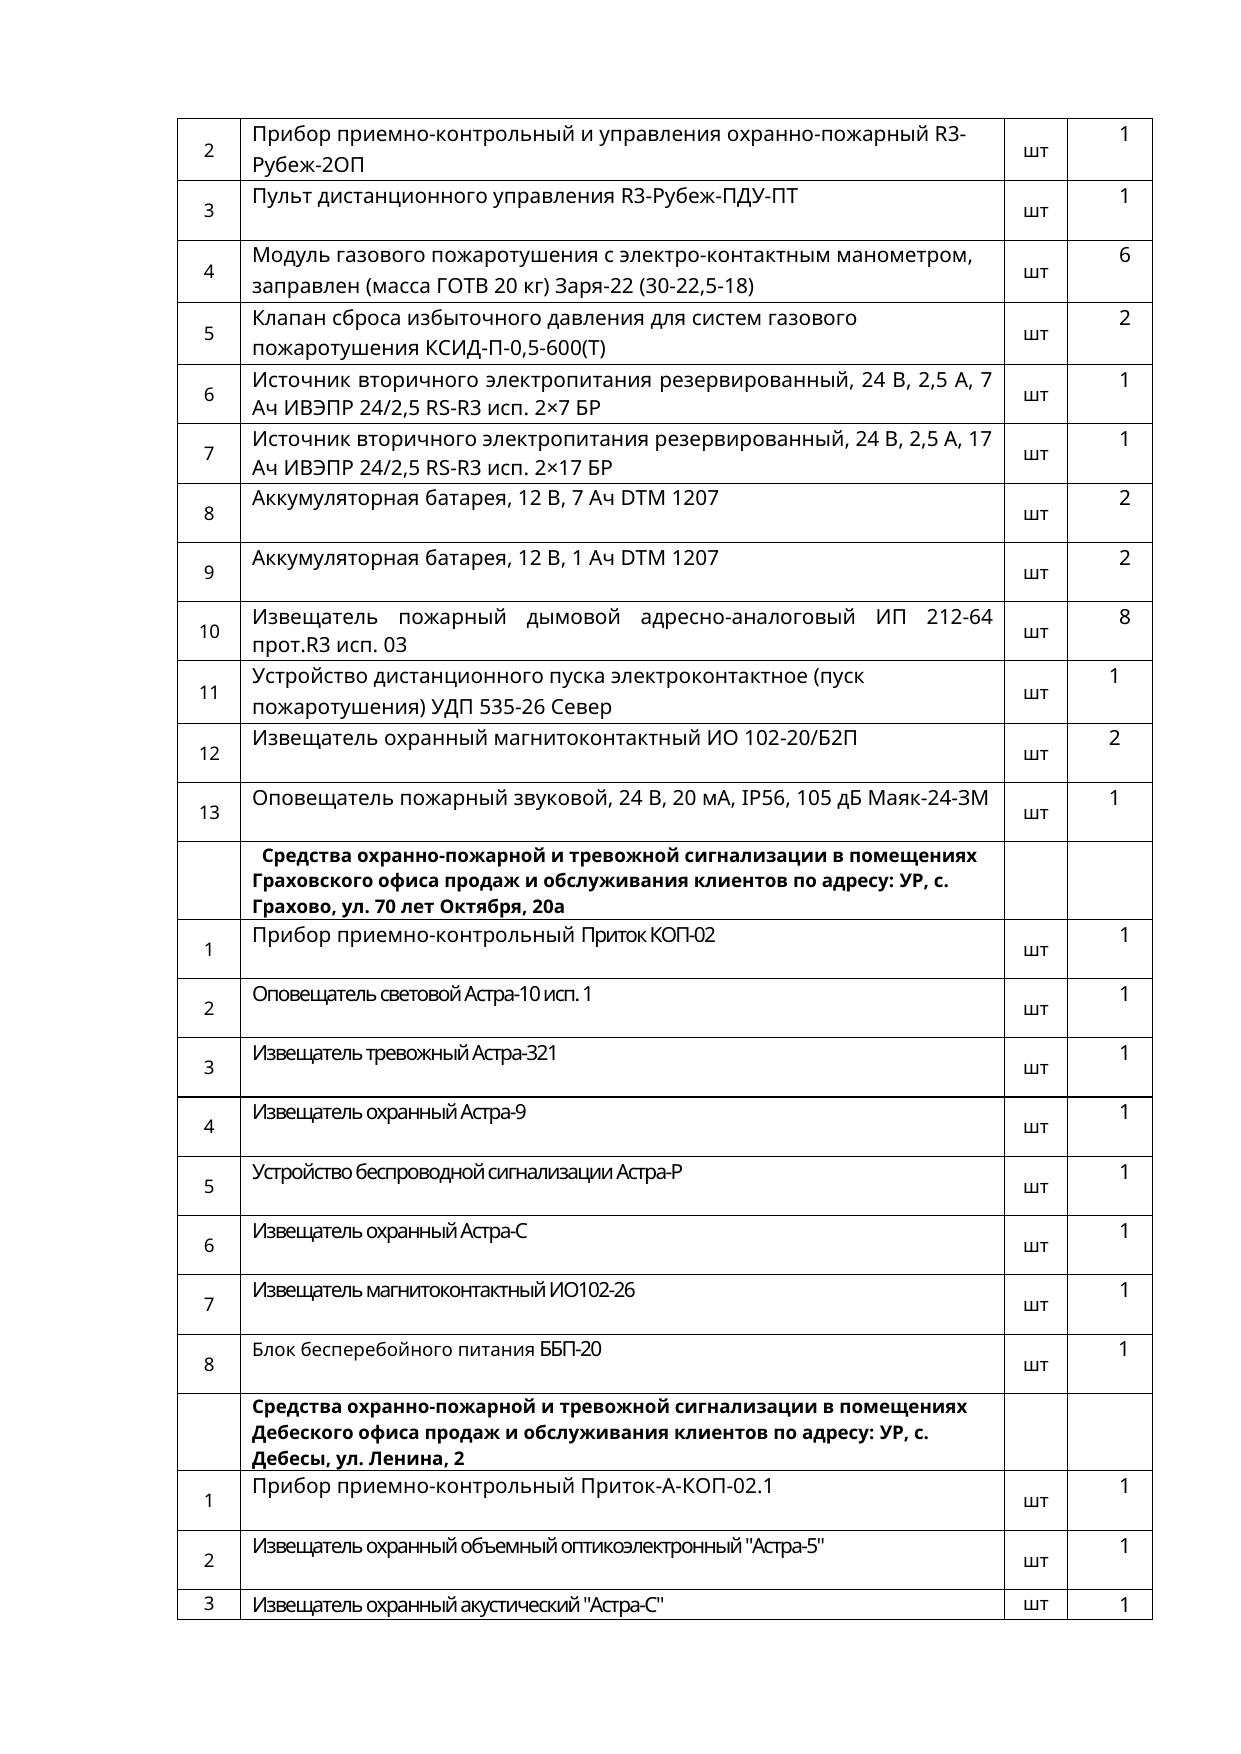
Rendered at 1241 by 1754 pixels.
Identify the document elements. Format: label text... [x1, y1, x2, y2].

table_cell [1068, 842, 1152, 919]
table_cell 3 [178, 1038, 240, 1096]
table_cell шт [1005, 119, 1067, 180]
table_cell Аккумуляторная батарея, 12 В, 7 Ач DTM 1207 [241, 484, 1004, 542]
table_cell 3 [178, 1590, 240, 1618]
table_cell Извещатель охранный магнитоконтактный ИО 102-20/Б2П [241, 724, 1004, 782]
table_cell шт [1005, 365, 1067, 423]
table_cell 2 [178, 119, 240, 180]
table_cell 6 [178, 365, 240, 423]
table_cell Модуль газового пожаротушения с электро-контактным манометром, заправлен (масса ГОТВ 20 кг) Заря-22 (30-22,5-18) [241, 241, 1004, 302]
table_cell 6 [178, 1216, 240, 1274]
table_cell [1005, 1394, 1067, 1470]
table_cell 1 [1068, 1098, 1152, 1156]
table_cell 2 [178, 1531, 240, 1589]
table_cell 5 [178, 1157, 240, 1215]
table_cell [1068, 1394, 1152, 1470]
table_cell 1 [178, 1471, 240, 1530]
table_cell 5 [178, 303, 240, 364]
table_cell 4 [178, 1098, 240, 1156]
table_cell шт [1005, 424, 1067, 482]
table_cell Пульт дистанционного управления R3-Рубеж-ПДУ-ПТ [241, 181, 1004, 239]
table_cell Извещатель охранный Астра-С [241, 1216, 1004, 1274]
table_cell Прибор приемно-контрольный и управления охранно-пожарный R3-Рубеж-2ОП [241, 119, 1004, 180]
table_cell Прибор приемно-контрольный Приток КОП-02 [241, 920, 1004, 978]
table_cell [178, 1394, 240, 1470]
table_cell 1 [1068, 365, 1152, 423]
table_cell 10 [178, 602, 240, 660]
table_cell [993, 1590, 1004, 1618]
table_cell шт [1005, 1038, 1067, 1096]
table_cell 2 [1068, 303, 1152, 364]
table_cell Аккумуляторная батарея, 12 В, 1 Ач DTM 1207 [241, 543, 1004, 601]
table_cell шт [1005, 303, 1067, 364]
table_cell Устройство дистанционного пуска электроконтактное (пуск пожаротушения) УДП 535-26 Север [241, 661, 1004, 722]
table_cell 6 [1068, 241, 1152, 302]
table_cell 1 [178, 920, 240, 978]
table_cell 1 [1068, 979, 1152, 1037]
table_cell шт [1005, 1335, 1067, 1393]
table_cell шт [1005, 602, 1067, 660]
table_cell шт [1005, 920, 1067, 978]
table_cell 1 [1068, 661, 1152, 722]
table_cell 1 [1068, 1531, 1152, 1589]
table_cell шт [1005, 979, 1067, 1037]
table_cell 7 [178, 1275, 240, 1333]
table_cell 1 [1068, 783, 1152, 841]
table_cell шт [1005, 1275, 1067, 1333]
table_cell шт [1005, 241, 1067, 302]
table_cell шт [1005, 783, 1067, 841]
table_cell 1 [1068, 1335, 1152, 1393]
table_cell 13 [178, 783, 240, 841]
table_cell 8 [178, 484, 240, 542]
table_cell Прибор приемно-контрольный Приток-А-КОП-02.1 [241, 1471, 1004, 1530]
table_cell 9 [178, 543, 240, 601]
table_cell 4 [178, 241, 240, 302]
table_cell шт [1005, 1531, 1067, 1589]
table_cell Устройство беспроводной сигнализации Астра-Р [241, 1157, 1004, 1215]
table_cell 2 [1068, 484, 1152, 542]
table_cell 2 [178, 979, 240, 1037]
table_cell 1 [1068, 1038, 1152, 1096]
table_cell Извещатель охранный Астра-9 [241, 1098, 1004, 1156]
table_cell 8 [1068, 602, 1152, 660]
table_cell шт [1005, 181, 1067, 239]
table_cell Извещатель магнитоконтактный ИО102-26 [241, 1275, 1004, 1333]
table_cell [1005, 842, 1067, 919]
table_cell шт [1005, 1216, 1067, 1274]
table_cell 12 [178, 724, 240, 782]
table_cell 11 [178, 661, 240, 722]
table_cell Источник вторичного электропитания резервированный, 24 В, 2,5 А, 7 Ач ИВЭПР 24/2,5 RS-R3 исп. 2×7 БР [241, 365, 1004, 423]
table_cell 3 [178, 181, 240, 239]
table_cell шт [1005, 724, 1067, 782]
table_cell 1 [1068, 1471, 1152, 1530]
table_cell шт [1005, 661, 1067, 722]
table_cell 1 [1068, 1157, 1152, 1215]
table_cell 1 [1068, 920, 1152, 978]
table_cell 2 [1068, 543, 1152, 601]
table_cell шт [1005, 1157, 1067, 1215]
table_cell Источник вторичного электропитания резервированный, 24 В, 2,5 А, 17 Ач ИВЭПР 24/2,5 RS-R3 исп. 2×17 БР [241, 424, 1004, 482]
table_cell 7 [178, 424, 240, 482]
table_cell [178, 842, 240, 919]
table_cell шт [1005, 543, 1067, 601]
table_cell 1 [1068, 1590, 1152, 1618]
table_cell 1 [1068, 1275, 1152, 1333]
table_cell 1 [1068, 424, 1152, 482]
table_cell 8 [178, 1335, 240, 1393]
table_cell шт [1005, 484, 1067, 542]
table_cell Средства охранно-пожарной и тревожной сигнализации в помещениях Граховского офиса продаж и обслуживания клиентов по адресу: УР, с. Грахово, ул. 70 лет Октября, 20а [241, 842, 1004, 919]
table_cell Блок бесперебойного питания ББП-20 [241, 1335, 1004, 1393]
table_cell шт [1005, 1098, 1067, 1156]
table_cell Извещатель пожарный дымовой адресно-аналоговый ИП 212-64 прот.R3 исп. 03 [241, 602, 1004, 660]
table_cell шт [1005, 1471, 1067, 1530]
table_cell Извещатель охранный объемный оптикоэлектронный "Астра-5" [241, 1531, 1004, 1589]
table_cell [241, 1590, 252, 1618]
table_cell 1 [1068, 119, 1152, 180]
table_cell 1 [1068, 181, 1152, 239]
table_cell Клапан сброса избыточного давления для систем газового пожаротушения КСИД-П-0,5-600(Т) [241, 303, 1004, 364]
table_cell 2 [1068, 724, 1152, 782]
table_cell Извещатель тревожный Астра-321 [241, 1038, 1004, 1096]
table_cell Средства охранно-пожарной и тревожной сигнализации в помещениях Дебеского офиса продаж и обслуживания клиентов по адресу: УР, с. Дебесы, ул. Ленина, 2 [241, 1394, 1004, 1470]
table_cell 1 [1068, 1216, 1152, 1274]
table_cell Оповещатель пожарный звуковой, 24 В, 20 мА, IP56, 105 дБ Маяк-24-ЗМ [241, 783, 1004, 841]
table_cell шт [1005, 1590, 1067, 1618]
table_cell Оповещатель световой Астра-10 исп. 1 [241, 979, 1004, 1037]
